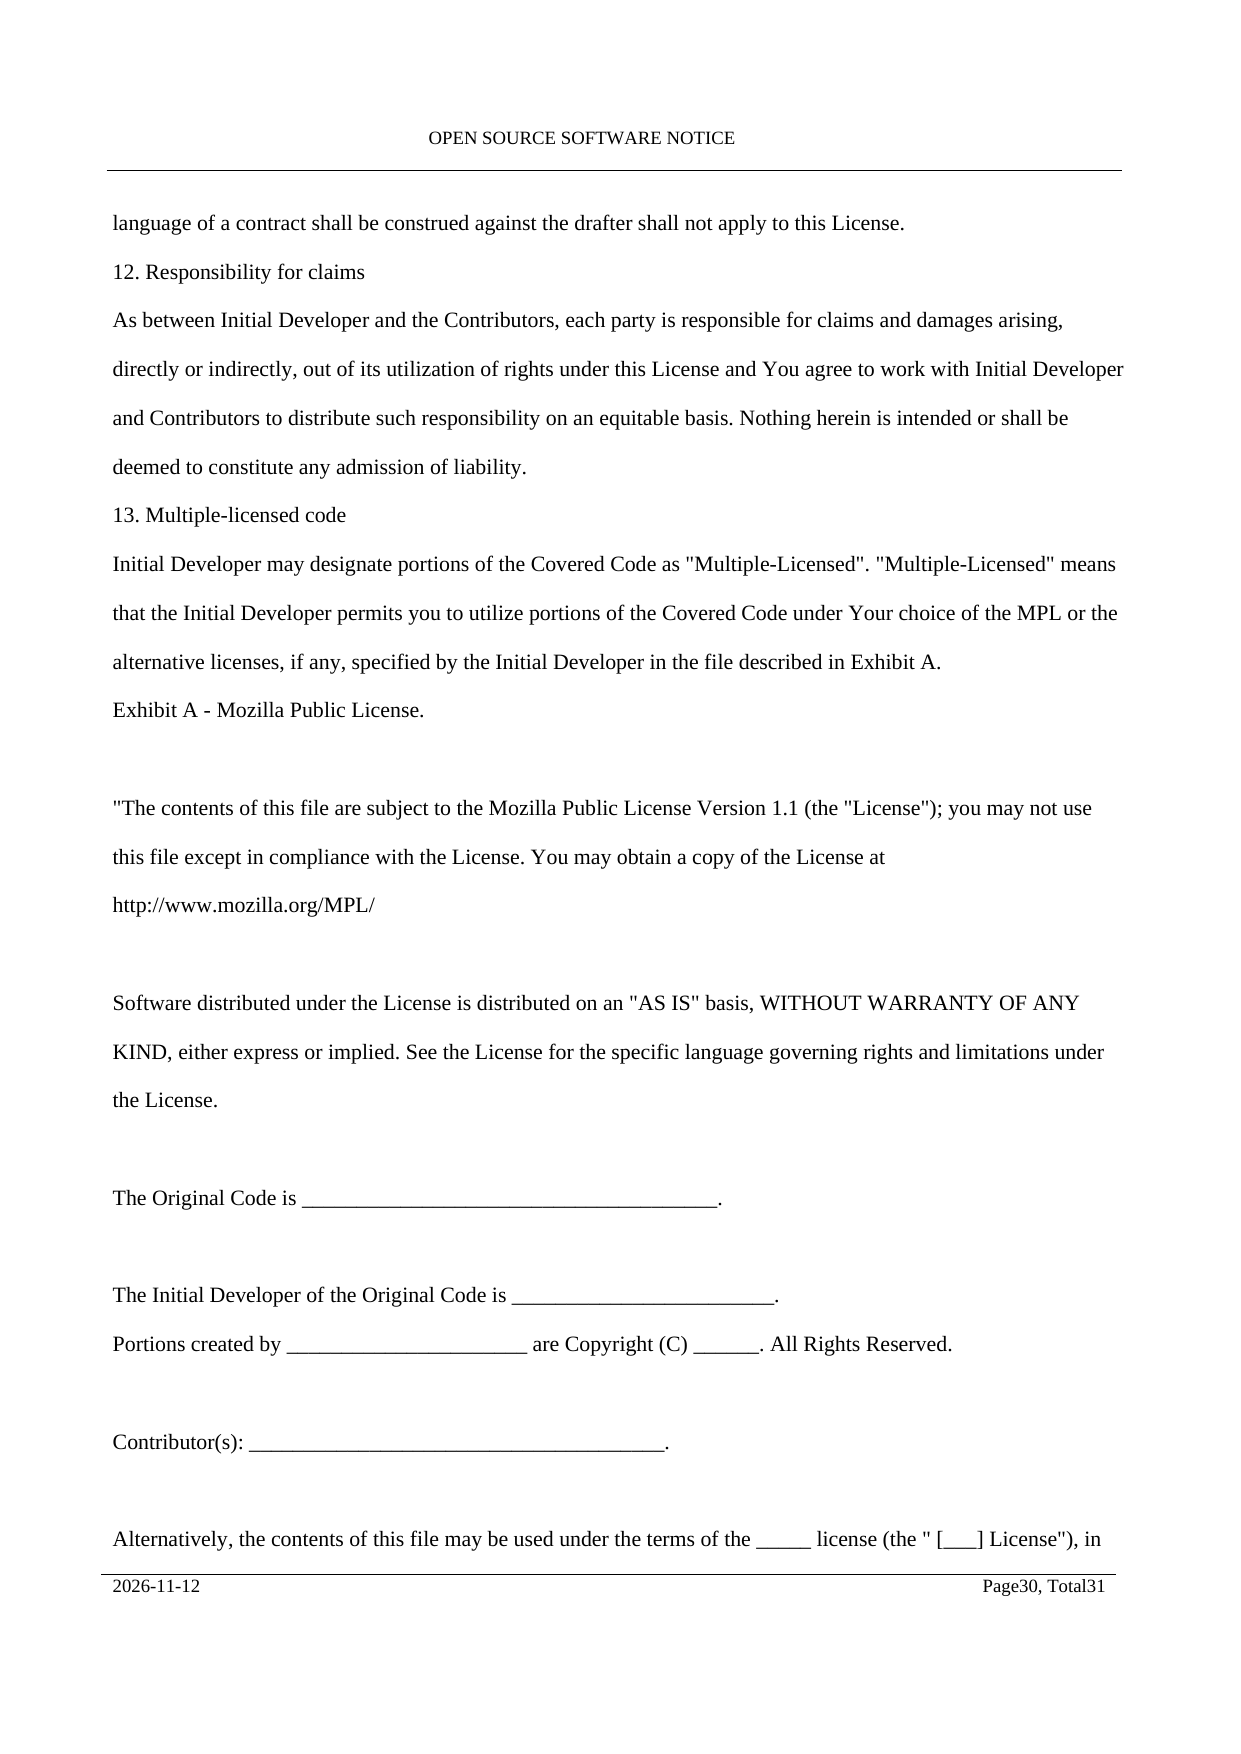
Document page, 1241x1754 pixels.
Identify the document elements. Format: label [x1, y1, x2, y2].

text [112, 206, 1128, 1555]
